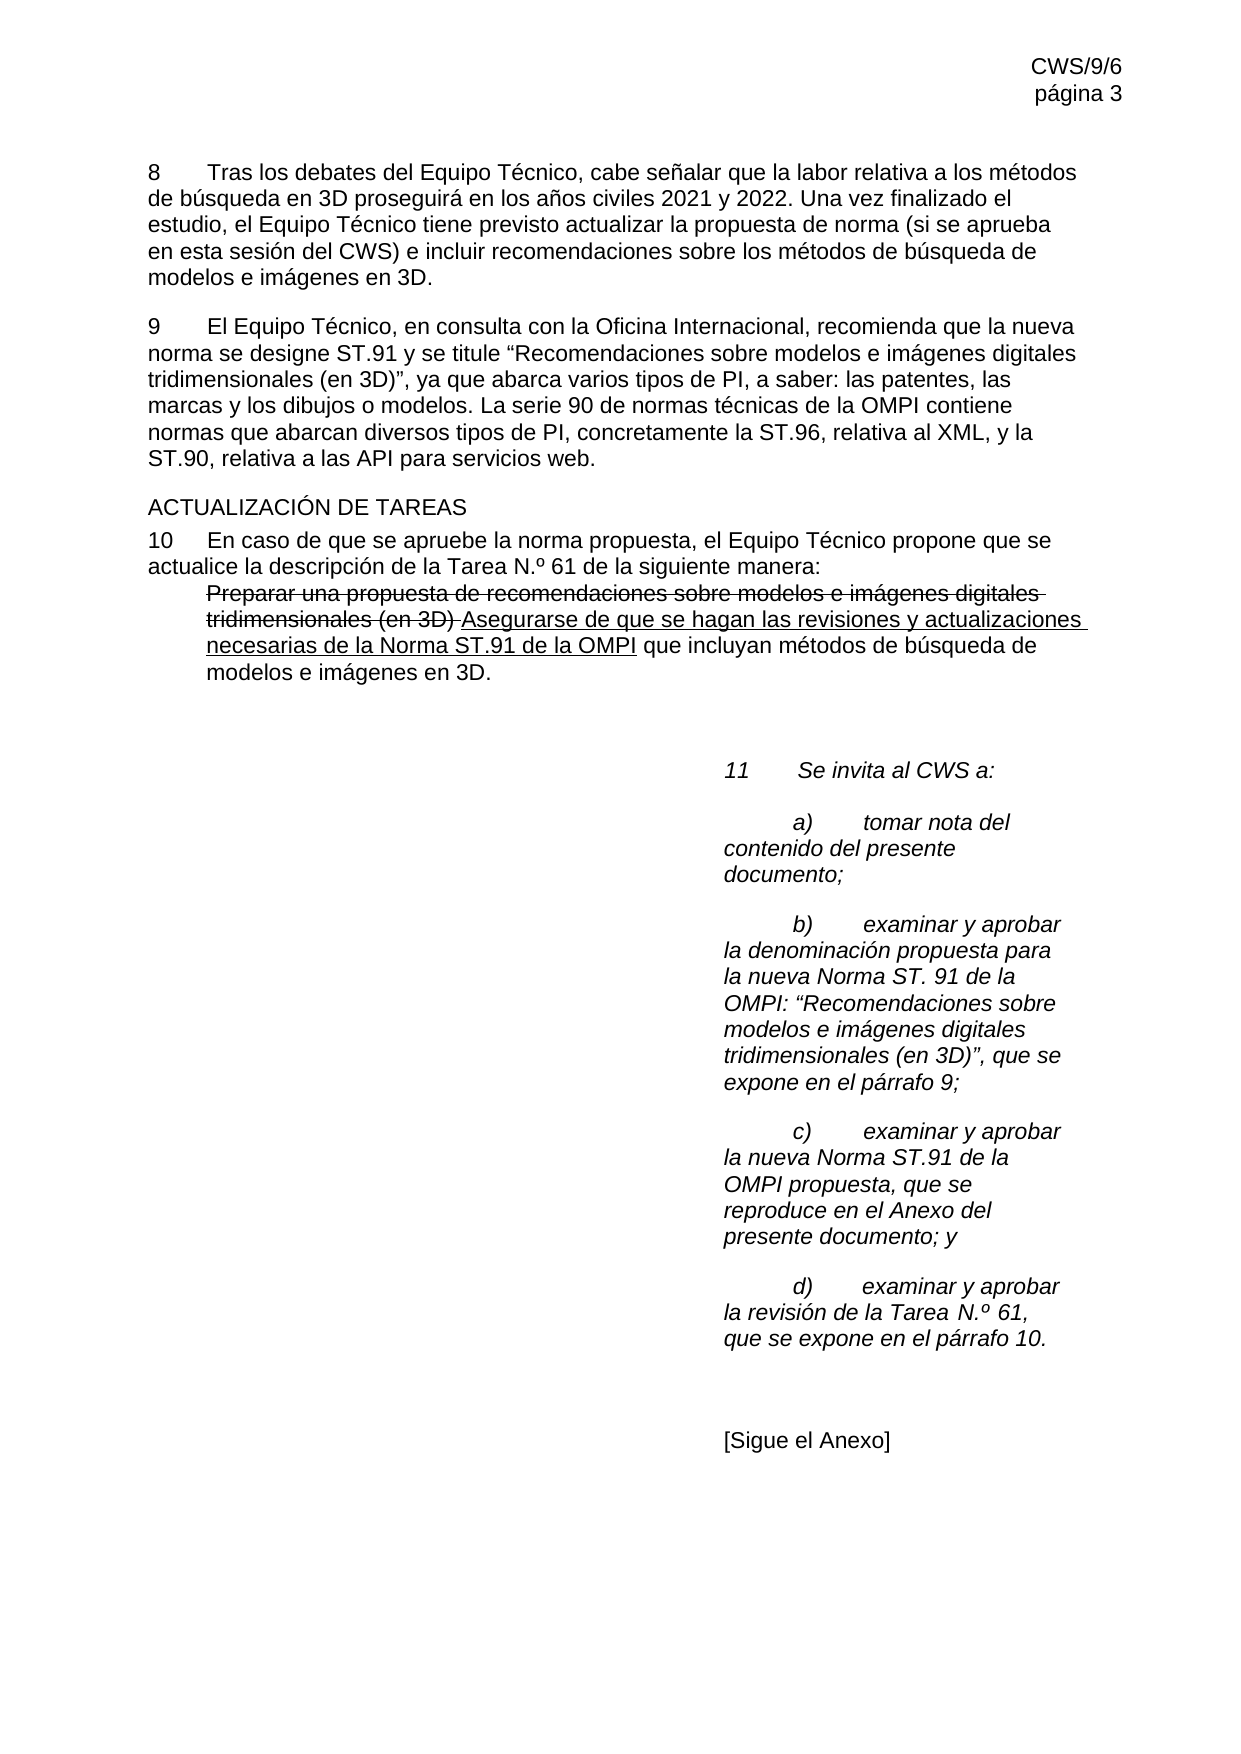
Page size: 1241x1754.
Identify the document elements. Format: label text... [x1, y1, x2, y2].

list examinar y aprobar la denominación propuesta para la nueva Norma ST. 91 de la OMPI: “Recomendaciones sobre modelos e imágenes digitales tridimensionales (en 3D)”, que se expone en el párrafo 9; [724, 911, 1071, 1095]
text [Sigue el Anexo] [724, 1427, 1122, 1453]
text En caso de que se apruebe la norma propuesta, el Equipo Técnico propone que se actualice la descripción de la Tarea N.º 61 de la siguiente manera: [148, 527, 1122, 579]
text Tras los debates del Equipo Técnico, cabe señalar que la labor relativa a los métodos de búsqueda en 3D proseguirá en los años civiles 2021 y 2022. Una vez finalizado el estudio, el Equipo Técnico tiene previsto actualizar la propuesta de norma (si se aprueba en esta sesión del CWS) e incluir recomendaciones sobre los métodos de búsqueda de modelos e imágenes en 3D. [148, 158, 1078, 290]
text Se invita al CWS a: [724, 757, 1122, 783]
list examinar y aprobar la nueva Norma ST.91 de la OMPI propuesta, que se reproduce en el Anexo del presente documento; y [724, 1118, 1071, 1250]
text ACTUALIZACIÓN DE TAREAS [148, 494, 1069, 521]
text El Equipo Técnico, en consulta con la Oficina Internacional, recomienda que la nueva norma se designe ST.91 y se titule “Recomendaciones sobre modelos e imágenes digitales tridimensionales (en 3D)”, ya que abarca varios tipos de PI, a saber: las patentes, las marcas y los dibujos o modelos. La serie 90 de normas técnicas de la OMPI contiene normas que abarcan diversos tipos de PI, concretamente la ST.96, relativa al XML, y la ST.90, relativa a las API para servicios web. [148, 313, 1078, 471]
list tomar nota del contenido del presente documento; [724, 808, 1071, 888]
list examinar y aprobar la revisión de la Tarea N.º 61, que se expone en el párrafo 10. [723, 1273, 1068, 1352]
text Preparar una propuesta de recomendaciones sobre modelos e imágenes digitales tridimensionales (en 3D) Asegurarse de que se hagan las revisiones y actualizaciones necesarias de la Norma ST.91 de la OMPI que incluyan métodos de búsqueda de modelos e imágenes en 3D. [206, 579, 1122, 685]
